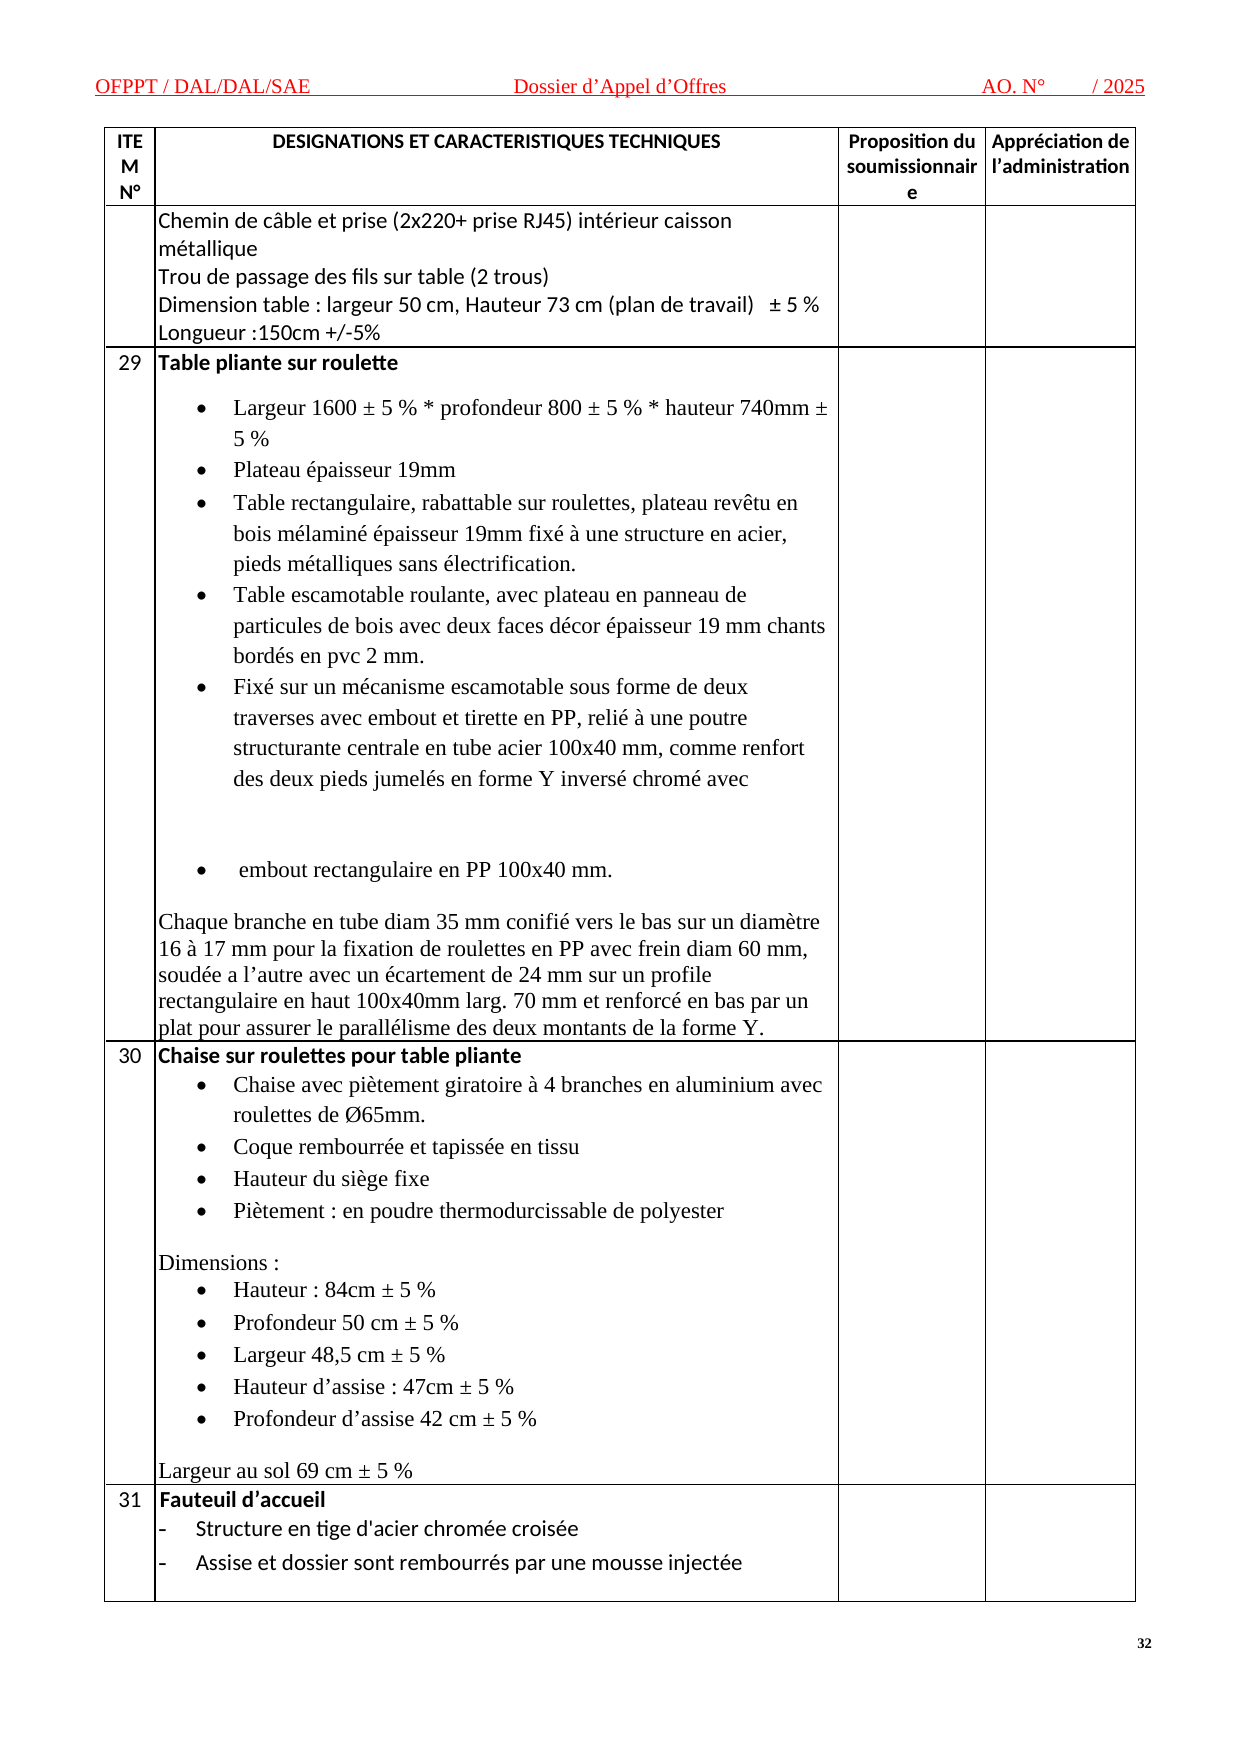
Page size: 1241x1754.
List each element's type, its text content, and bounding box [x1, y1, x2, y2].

table_cell 28 [105, 206, 154, 346]
table_header Proposition du soumissionnaire [839, 128, 985, 204]
table_cell [986, 206, 1135, 346]
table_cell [156, 206, 838, 346]
table_header ITEM N° [105, 128, 154, 204]
table_cell Chaise sur roulettes pour table pliante Chaise avec piètement giratoire à 4 branches en aluminium avec roulettes de Ø65mm. Coque rembourrée et tapissée en tissu Hauteur du siège fixe Piètement : en poudre thermodurcissable de polyester Dimensions : Hauteur : 84cm ± 5 % Profondeur 50 cm ± 5 % Largeur 48,5 cm ± 5 % Hauteur d’assise : 47cm ± 5 % Profondeur d’assise 42 cm ± 5 % Largeur au sol 69 cm ± 5 % [156, 1042, 838, 1484]
table_cell [986, 1485, 1135, 1601]
table_cell 29 [105, 347, 154, 1040]
table_cell [986, 348, 1135, 1040]
table_cell [839, 348, 985, 1040]
table_cell 30 [105, 1041, 154, 1484]
table_cell [839, 206, 985, 346]
table_header DESIGNATIONS ET CARACTERISTIQUES TECHNIQUES [156, 128, 838, 204]
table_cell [156, 1485, 838, 1601]
table_cell Table pliante sur roulette Largeur 1600 ± 5 % * profondeur 800 ± 5 % * hauteur 740mm ± 5 % Plateau épaisseur 19mm Table rectangulaire, rabattable sur roulettes, plateau revêtu en bois mélaminé épaisseur 19mm fixé à une structure en acier, pieds métalliques sans électrification. Table escamotable roulante, avec plateau en panneau de particules de bois avec deux faces décor épaisseur 19 mm chants bordés en pvc 2 mm. Fixé sur un mécanisme escamotable sous forme de deux traverses avec embout et tirette en PP, relié à une poutre structurante centrale en tube acier 100x40 mm, comme renfort des deux pieds jumelés en forme Y inversé chromé avec embout rectangulaire en PP 100x40 mm. Chaque branche en tube diam 35 mm conifié vers le bas sur un diamètre 16 à 17 mm pour la fixation de roulettes en PP avec frein diam 60 mm, soudée a l’autre avec un écartement de 24 mm sur un profile rectangulaire en haut 100x40mm larg. 70 mm et renforcé en bas par un plat pour assurer le parallélisme des deux montants de la forme Y. [156, 348, 838, 1040]
table_cell 31 [105, 1485, 154, 1601]
table_cell [986, 1042, 1135, 1484]
table_cell [839, 1485, 985, 1601]
table_cell [839, 1042, 985, 1484]
table_header Appréciation de l’administration [986, 128, 1135, 204]
